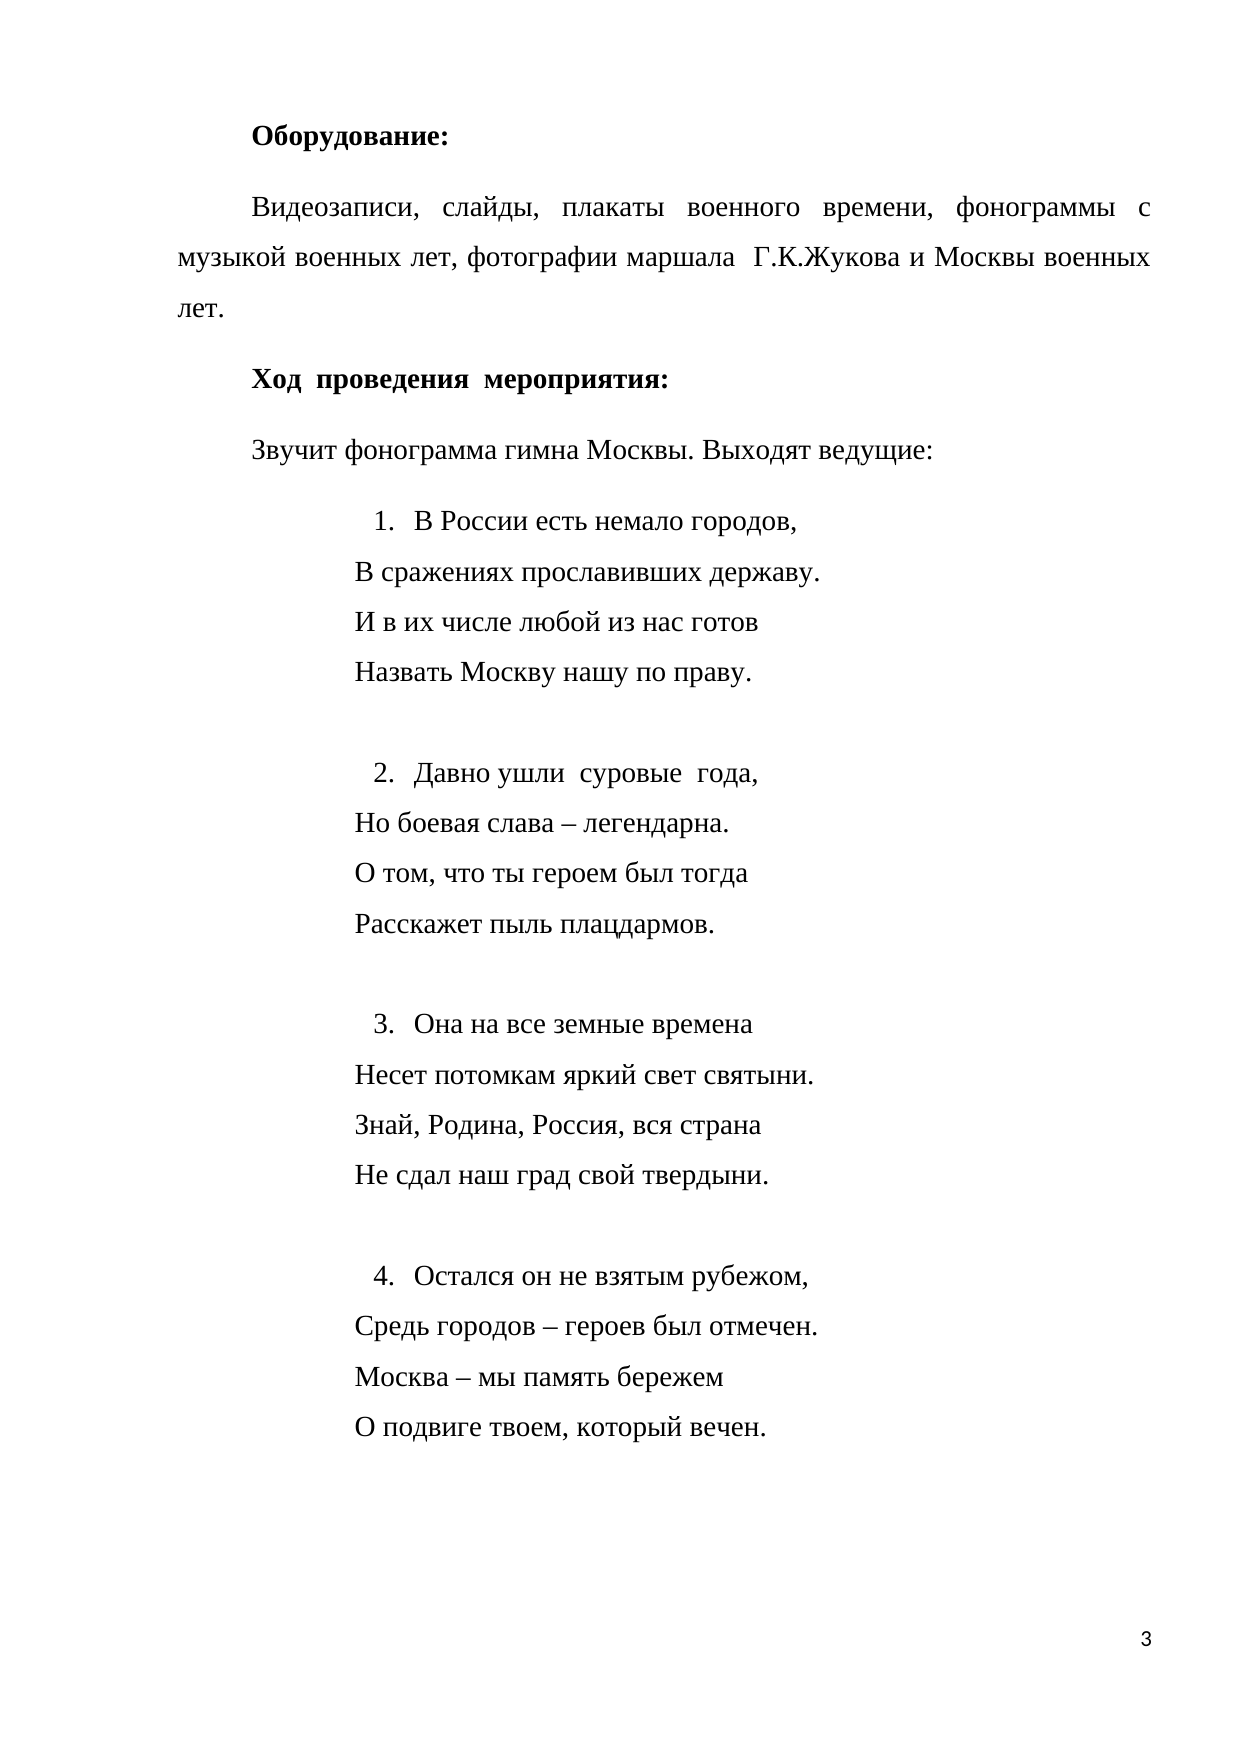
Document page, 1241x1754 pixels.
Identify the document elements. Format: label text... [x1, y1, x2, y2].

list В России есть немало городов, [252, 503, 1152, 537]
text Знай, Родина, Россия, вся страна [233, 1107, 1152, 1141]
text Не сдал наш град свой твердыни. [233, 1157, 1152, 1191]
list И в их числе любой из нас готов [233, 604, 1152, 637]
text Москва – мы память бережем [233, 1359, 1152, 1392]
text Звучит фонограмма гимна Москвы. Выходят ведущие: [177, 432, 1152, 466]
list Но боевая слава – легендарна. [233, 805, 1152, 839]
text Средь городов – героев был отмечен. [233, 1308, 1152, 1342]
text Несет потомкам яркий свет святыни. [233, 1057, 1152, 1090]
text Оборудование: [177, 118, 1152, 152]
list В сражениях прославивших державу. [233, 554, 1152, 587]
list Назвать Москву нашу по праву. [233, 654, 1152, 688]
list Она на все земные времена [252, 1006, 1152, 1040]
list Остался он не взятым рубежом, [252, 1258, 1152, 1292]
text Видеозаписи, слайды, плакаты военного времени, фонограммы с музыкой военных лет, фотографии маршала Г.К.Жукова и Москвы военных лет. [177, 189, 1152, 323]
text О подвиге твоем, который вечен. [233, 1409, 1152, 1442]
text Ход проведения мероприятия: [177, 361, 1152, 394]
list Расскажет пыль плацдармов. [233, 906, 1152, 939]
list Давно ушли суровые года, [252, 755, 1152, 788]
list О том, что ты героем был тогда [233, 856, 1152, 889]
